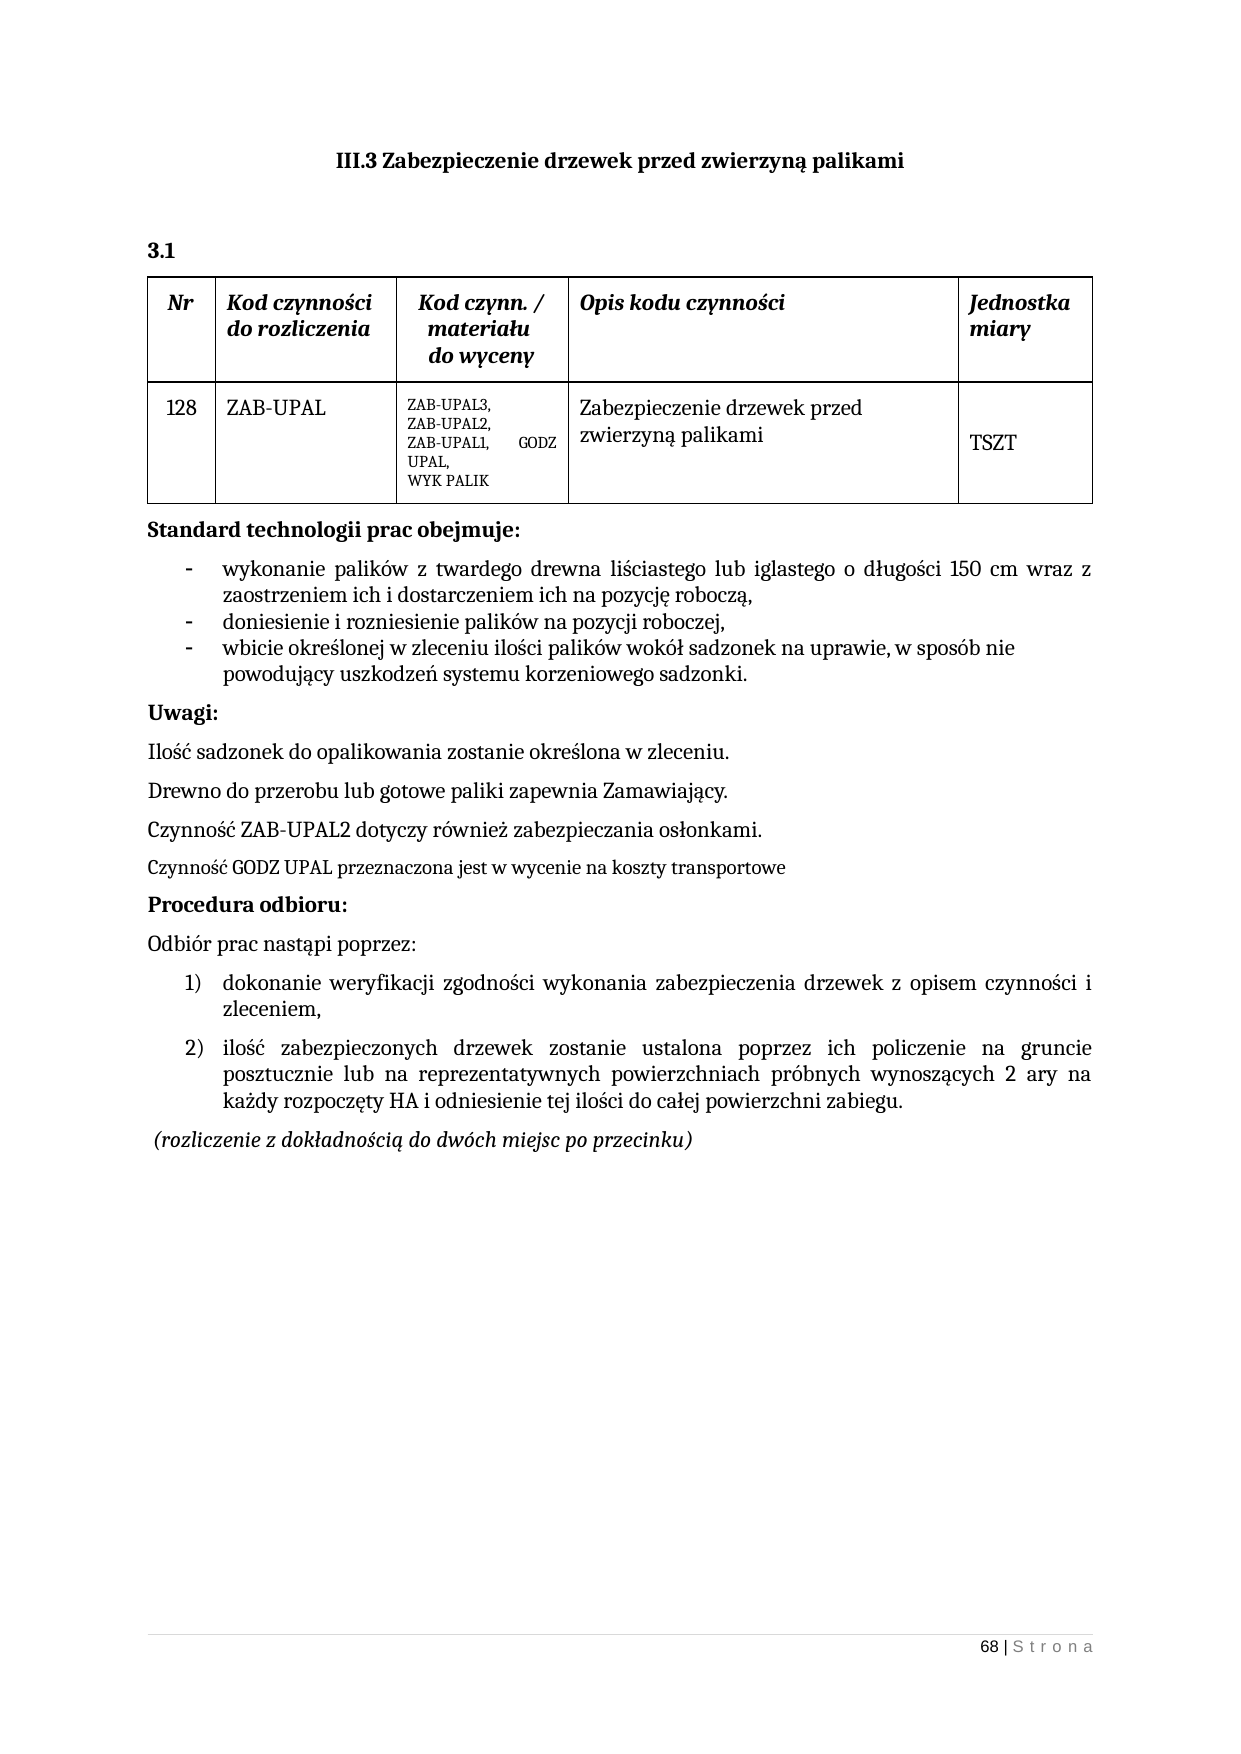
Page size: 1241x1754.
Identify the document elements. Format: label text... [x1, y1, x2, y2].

text III.3 Zabezpieczenie drzewek przed zwierzyną palikami [148, 148, 1093, 174]
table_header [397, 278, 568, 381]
text 3.1 [148, 237, 1093, 264]
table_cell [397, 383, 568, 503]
text Czynność ZAB-UPAL2 dotyczy również zabezpieczania osłonkami. [148, 817, 1093, 843]
text Procedura odbioru: [148, 892, 1093, 918]
text Uwagi: [148, 700, 1093, 726]
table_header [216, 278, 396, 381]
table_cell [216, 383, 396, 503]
text Odbiór prac nastąpi poprzez: [148, 931, 1093, 957]
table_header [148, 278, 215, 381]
list wykonanie palików z twardego drewna liściastego lub iglastego o długości 150 cm wraz z zaostrzeniem ich i dostarczeniem ich na pozycję roboczą, [185, 556, 1093, 608]
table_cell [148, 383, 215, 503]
text Standard technologii prac obejmuje: [148, 517, 1093, 543]
text (rozliczenie z dokładnością do dwóch miejsc po przecinku) [148, 1126, 1093, 1153]
text Ilość sadzonek do opalikowania zostanie określona w zleceniu. [148, 739, 1093, 765]
list ilość zabezpieczonych drzewek zostanie ustalona poprzez ich policzenie na gruncie posztucznie lub na reprezentatywnych powierzchniach próbnych wynoszących 2 ary na każdy rozpoczęty HA i odniesienie tej ilości do całej powierzchni zabiegu. [185, 1035, 1093, 1114]
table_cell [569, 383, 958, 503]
text Drewno do przerobu lub gotowe paliki zapewnia Zamawiający. [148, 778, 1093, 804]
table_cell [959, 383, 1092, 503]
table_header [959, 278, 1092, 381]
list doniesienie i rozniesienie palików na pozycji roboczej, [185, 608, 1093, 635]
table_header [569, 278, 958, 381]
text Czynność GODZ UPAL przeznaczona jest w wycenie na koszty transportowe [148, 855, 1093, 879]
list dokonanie weryfikacji zgodności wykonania zabezpieczenia drzewek z opisem czynności i zleceniem, [185, 969, 1093, 1022]
list wbicie określonej w zleceniu ilości palików wokół sadzonek na uprawie, w sposób nie powodujący uszkodzeń systemu korzeniowego sadzonki. [185, 635, 1093, 687]
